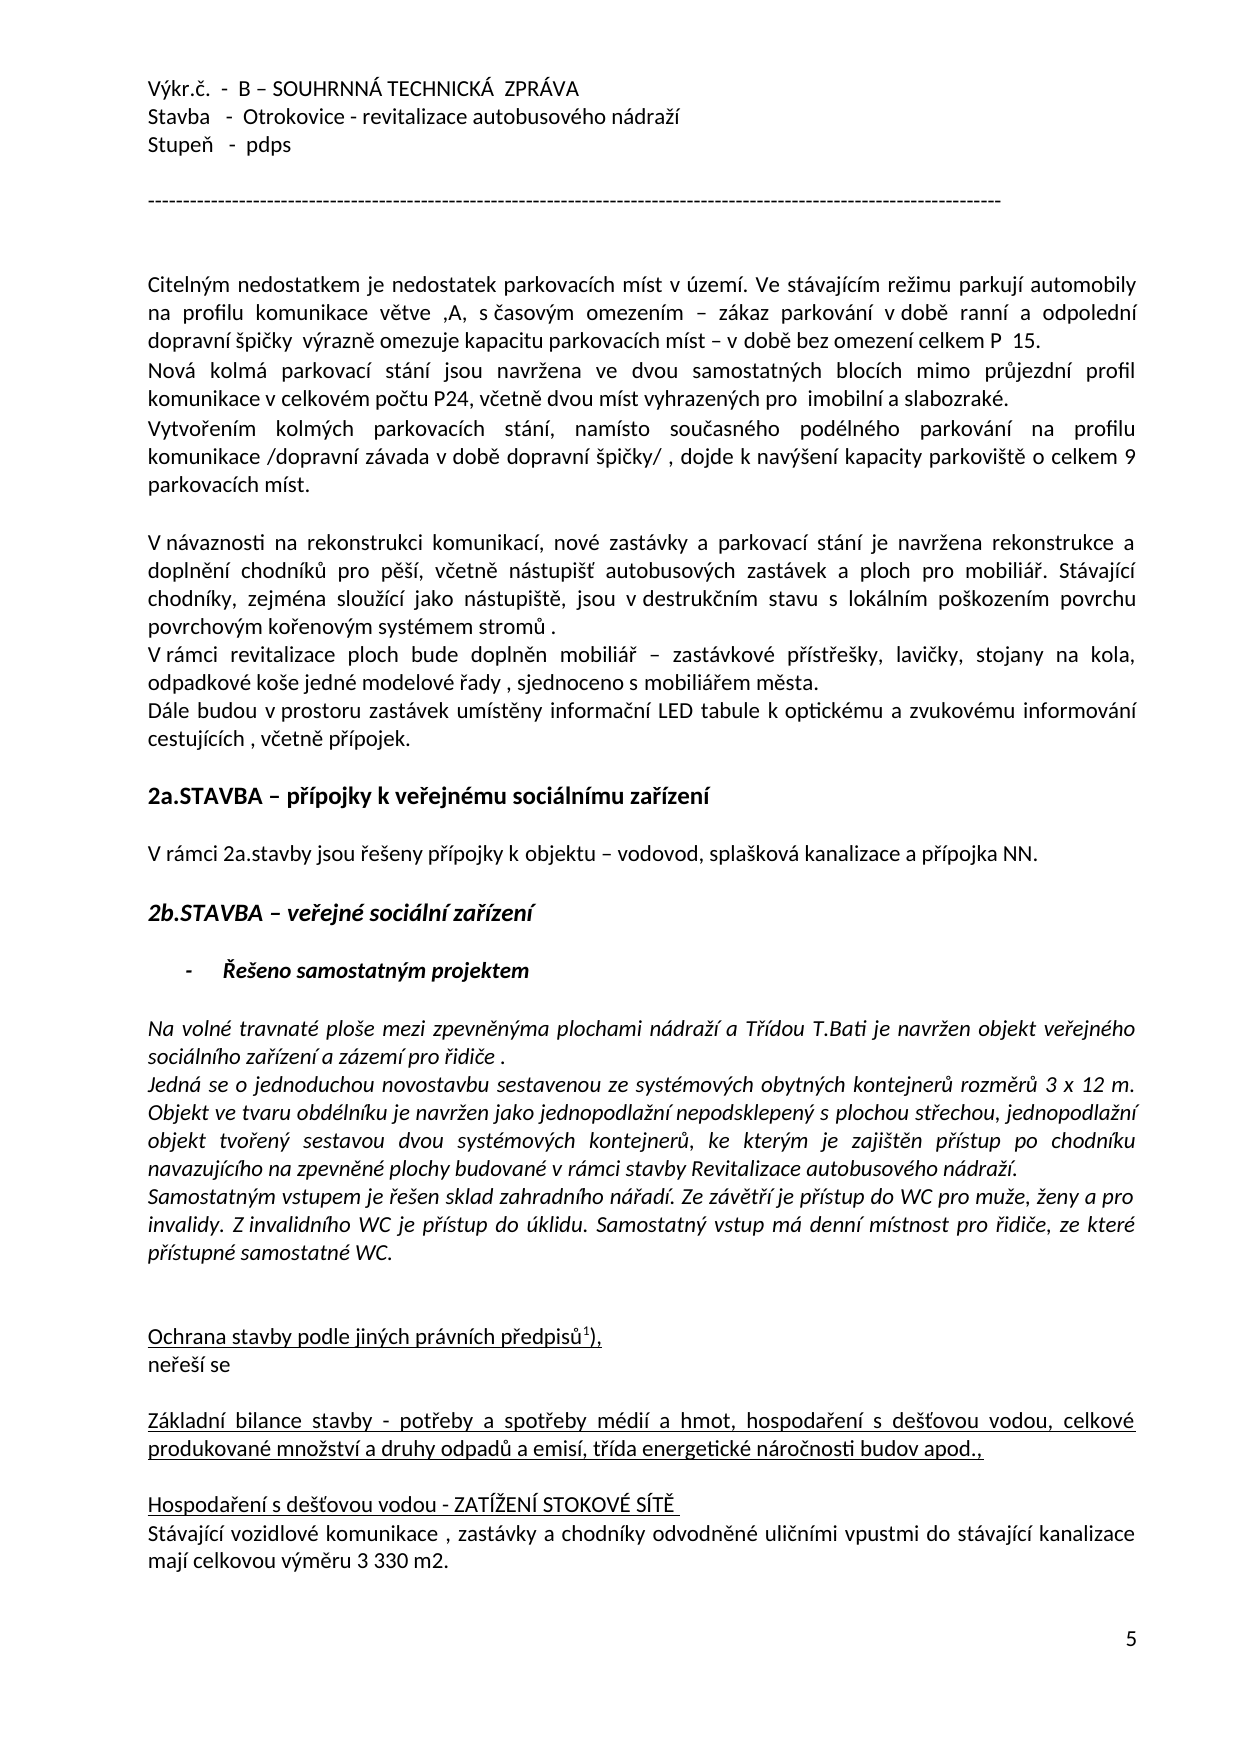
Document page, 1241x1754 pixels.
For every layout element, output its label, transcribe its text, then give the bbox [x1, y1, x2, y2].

list Řešeno samostatným projektem [185, 956, 1137, 984]
text Na volné travnaté ploše mezi zpevněnýma plochami nádraží a Třídou T.Bati je navržen objekt veřejného sociálního zařízení a zázemí pro řidiče . [148, 1014, 1137, 1070]
text Hospodaření s dešťovou vodou - ZATÍŽENÍ STOKOVÉ SÍTĚ [148, 1491, 1137, 1519]
text Nová kolmá parkovací stání jsou navržena ve dvou samostatných blocích mimo průjezdní profil komunikace v celkovém počtu P24, včetně dvou míst vyhrazených pro imobilní a slabozraké. [148, 356, 1137, 412]
text Jedná se o jednoduchou novostavbu sestavenou ze systémových obytných kontejnerů rozměrů 3 x 12 m. Objekt ve tvaru obdélníku je navržen jako jednopodlažní nepodsklepený s plochou střechou, jednopodlažní objekt tvořený sestavou dvou systémových kontejnerů, ke kterým je zajištěn přístup po chodníku navazujícího na zpevněné plochy budované v rámci stavby Revitalizace autobusového nádraží. [148, 1070, 1137, 1182]
text Citelným nedostatkem je nedostatek parkovacích míst v území. Ve stávajícím režimu parkují automobily na profilu komunikace větve ,A, s časovým omezením – zákaz parkování v době ranní a odpolední dopravní špičky výrazně omezuje kapacitu parkovacích míst – v době bez omezení celkem P 15. [148, 270, 1137, 354]
text V rámci revitalizace ploch bude doplněn mobiliář – zastávkové přístřešky, lavičky, stojany na kola, odpadkové koše jedné modelové řady , sjednoceno s mobiliářem města. [148, 640, 1137, 696]
text Ochrana stavby podle jiných právních předpisů1), [148, 1322, 1137, 1351]
text Vytvořením kolmých parkovacích stání, namísto současného podélného parkování na profilu komunikace /dopravní závada v době dopravní špičky/ , dojde k navýšení kapacity parkoviště o celkem 9 parkovacích míst. [148, 414, 1137, 498]
text Stávající vozidlové komunikace , zastávky a chodníky odvodněné uličními vpustmi do stávající kanalizace mají celkovou výměru 3 330 m2. [148, 1519, 1137, 1575]
text Dále budou v prostoru zastávek umístěny informační LED tabule k optickému a zvukovému informování cestujících , včetně přípojek. [148, 696, 1137, 752]
text Samostatným vstupem je řešen sklad zahradního nářadí. Ze závětří je přístup do WC pro muže, ženy a pro invalidy. Z invalidního WC je přístup do úklidu. Samostatný vstup má denní místnost pro řidiče, ze které přístupné samostatné WC. [148, 1182, 1137, 1266]
text neřeší se [148, 1351, 1137, 1378]
text V rámci 2a.stavby jsou řešeny přípojky k objektu – vodovod, splašková kanalizace a přípojka NN. [148, 839, 1137, 867]
text V návaznosti na rekonstrukci komunikací, nové zastávky a parkovací stání je navržena rekonstrukce a doplnění chodníků pro pěší, včetně nástupišť autobusových zastávek a ploch pro mobiliář. Stávající chodníky, zejména sloužící jako nástupiště, jsou v destrukčním stavu s lokálním poškozením povrchu povrchovým kořenovým systémem stromů . [148, 528, 1137, 640]
text 2b.STAVBA – veřejné sociální zařízení [148, 898, 1137, 928]
text Základní bilance stavby - potřeby a spotřeby médií a hmot, hospodaření s dešťovou vodou, celkové produkované množství a druhy odpadů a emisí, třída energetické náročnosti budov apod., [148, 1407, 1137, 1463]
text 2a.STAVBA – přípojky k veřejnému sociálnímu zařízení [148, 781, 1137, 811]
